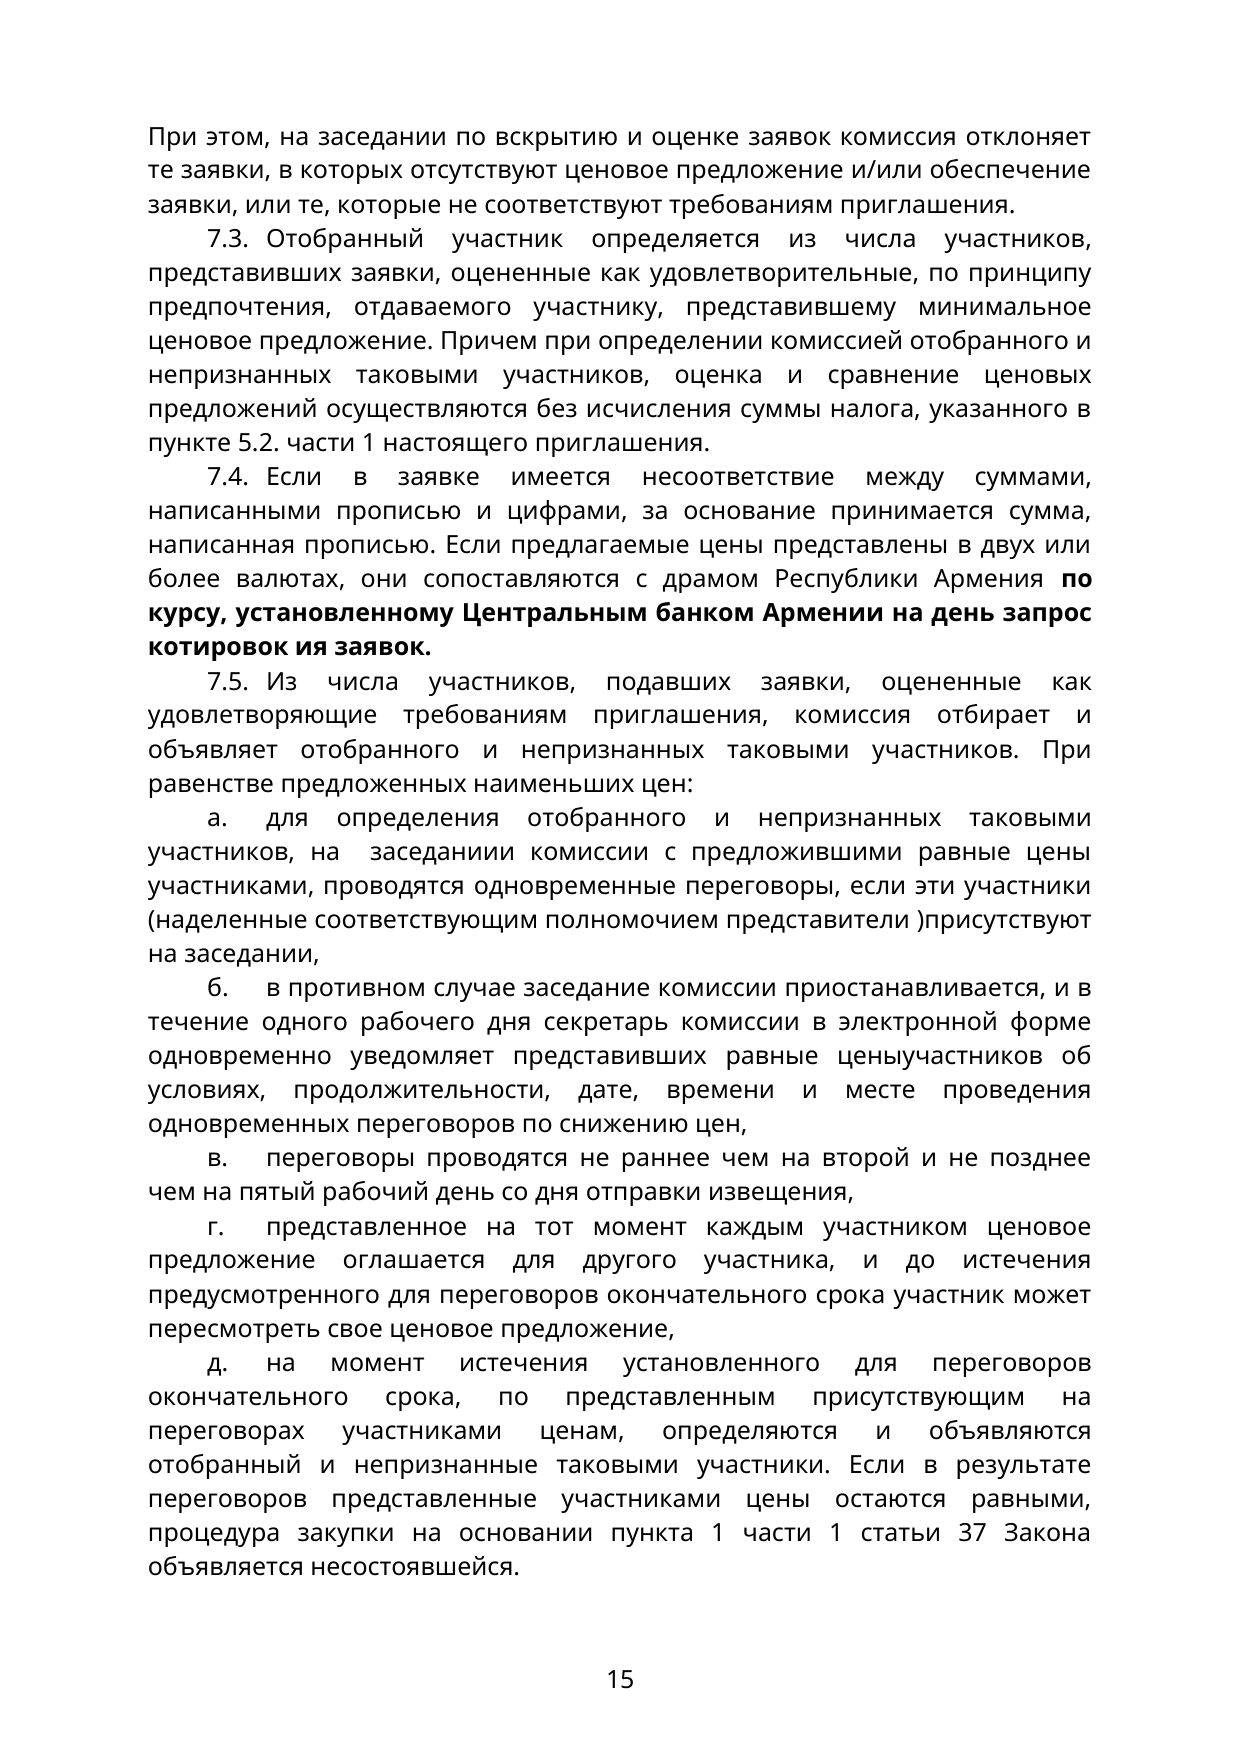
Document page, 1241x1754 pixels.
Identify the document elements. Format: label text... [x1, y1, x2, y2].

text б. в противном случае заседание комиссии приостанавливается, и в течение одного рабочего дня секретарь комиссии в электронной форме одновременно уведомляет представивших равные ценыучастников об условиях, продолжительности, дате, времени и месте проведения одновременных переговоров по снижению цен, [148, 970, 1092, 1140]
text в. переговоры проводятся не раннее чем на второй и не позднее чем на пятый рабочий день со дня отправки извещения, [148, 1140, 1092, 1208]
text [148, 118, 1092, 220]
text д. на момент истечения установленного для переговоров окончательного срока, по представленным присутствующим на переговорах участниками ценам, определяются и объявляются отобранный и непризнанные таковыми участники. Если в результате переговоров представленные участниками цены остаются равными, процедура закупки на основании пункта 1 части 1 статьи 37 Закона объявляется несостоявшейся. [148, 1344, 1092, 1583]
text 7.5. Из числа участников, подавших заявки, оцененные как удовлетворяющие требованиям приглашения, комиссия отбирает и объявляет отобранного и непризнанных таковыми участников. При равенстве предложенных наименьших цен: [148, 663, 1092, 799]
text 7.3. Отобранный участник определяется из числа участников, представивших заявки, оцененные как удовлетворительные, по принципу предпочтения, отдаваемого участнику, представившему минимальное ценовое предложение. Причем при определении комиссией отобранного и непризнанных таковыми участников, оценка и сравнение ценовых предложений осуществляются без исчисления суммы налога, указанного в пункте 5.2. части 1 настоящего приглашения. [148, 220, 1092, 459]
text г. представленное на тот момент каждым участником ценовое предложение оглашается для другого участника, и до истечения предусмотренного для переговоров окончательного срока участник может пересмотреть свое ценовое предложение, [148, 1208, 1092, 1344]
text 7.4. Если в заявке имеется несоответствие между суммами, написанными прописью и цифрами, за основание принимается сумма, написанная прописью. Если предлагаемые цены представлены в двух или более валютах, они сопоставляются с драмом Республики Армения по курсу, установленному Центральным банком Армении на день запрос котировок ия заявок. [148, 459, 1092, 663]
text а. для определения отобранного и непризнанных таковыми участников, на заседаниии комиссии с предложившими равные цены участниками, проводятся одновременные переговоры, если эти участники (наделенные соответствующим полномочием представители )присутствуют на заседании, [148, 799, 1092, 970]
